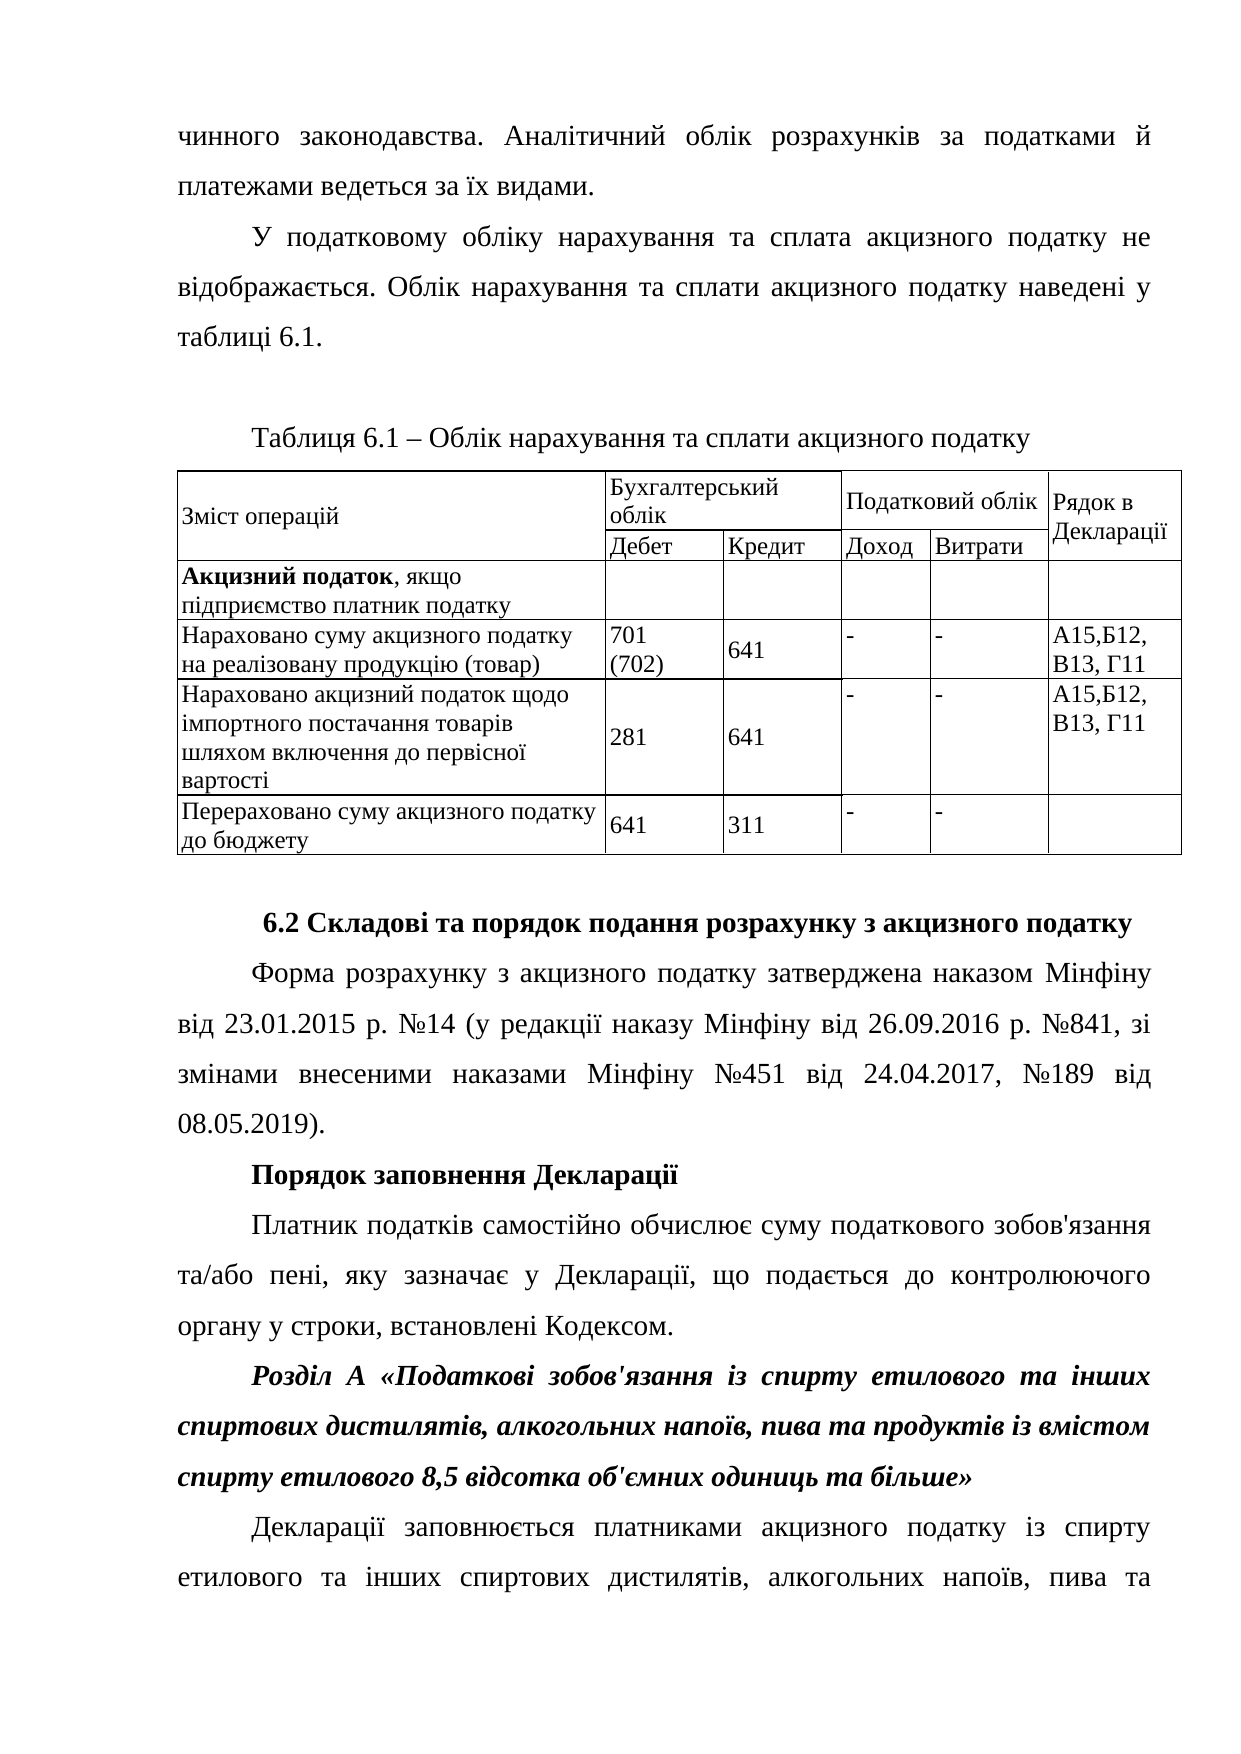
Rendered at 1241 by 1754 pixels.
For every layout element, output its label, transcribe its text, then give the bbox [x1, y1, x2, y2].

text Платник податків самостійно обчислює суму податкового зобов'язання та/або пені, яку зазначає у Декларації, що подається до контролюючого органу у строки, встановлені Кодексом. [177, 1207, 1152, 1341]
table_cell - [931, 620, 1048, 678]
table_cell Витрати [931, 530, 1048, 560]
table_cell [1049, 561, 1181, 619]
table_cell Акцизний податок, якщо підприємство платник податку [178, 561, 605, 619]
text 6.2 Складові та порядок подання розрахунку з акцизного податку [177, 905, 1144, 939]
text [177, 118, 1152, 202]
table_cell Доход [842, 530, 930, 560]
text Порядок заповнення Декларації [177, 1157, 1152, 1190]
table_header Податковий облік [842, 471, 1048, 529]
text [177, 1509, 1152, 1593]
table_cell А15,Б12, В13, Г11 [1049, 679, 1181, 794]
table_cell Нараховано акцизний податок щодо імпортного постачання товарів шляхом включення до первісної вартості [178, 680, 605, 794]
table_cell 281 [606, 680, 723, 794]
table_cell - [842, 679, 930, 794]
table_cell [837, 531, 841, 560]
table_cell 641 [724, 620, 841, 678]
table_cell [1049, 795, 1181, 853]
text Розділ А «Податкові зобов'язання із спирту етилового та інших спиртових дистилятів, алкогольних напоїв, пива та продуктів із вмістом спирту етилового 8,5 відсотка об'ємних одиниць та більше» [177, 1358, 1152, 1492]
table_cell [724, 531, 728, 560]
table_cell - [931, 795, 1048, 853]
table_cell 311 [724, 796, 841, 853]
table_header Рядок в Декларації [1049, 471, 1181, 560]
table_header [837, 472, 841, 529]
table_cell [931, 561, 1048, 619]
text Форма розрахунку з акцизного податку затверджена наказом Мінфіну від 23.01.2015 р. №14 (у редакції наказу Мінфіну від 26.09.2016 р. №841, зі змінами внесеними наказами Мінфіну №451 від 24.04.2017, №189 від 08.05.2019). [177, 956, 1152, 1140]
text У податковому обліку нарахування та сплата акцизного податку не відображається. Облік нарахування та сплати акцизного податку наведені у таблиці 6.1. [177, 219, 1152, 353]
table_cell 641 [724, 680, 841, 794]
table_cell Нараховано суму акцизного податку на реалізовану продукцію (товар) [178, 620, 605, 678]
table_cell - [842, 795, 930, 853]
table_cell 701 (702) [606, 620, 723, 678]
table_cell - [842, 620, 930, 678]
text Таблиця 6.1 – Облік нарахування та сплати акцизного податку [177, 420, 1144, 453]
table_cell Перераховано суму акцизного податку до бюджету [178, 796, 605, 853]
table_cell А15,Б12, В13, Г11 [1049, 620, 1181, 678]
table_cell 641 [606, 796, 723, 853]
table_cell [606, 561, 723, 619]
table_cell - [931, 679, 1048, 794]
table_header Зміст операцій [178, 472, 605, 560]
table_cell [724, 561, 841, 619]
table_cell [842, 561, 930, 619]
